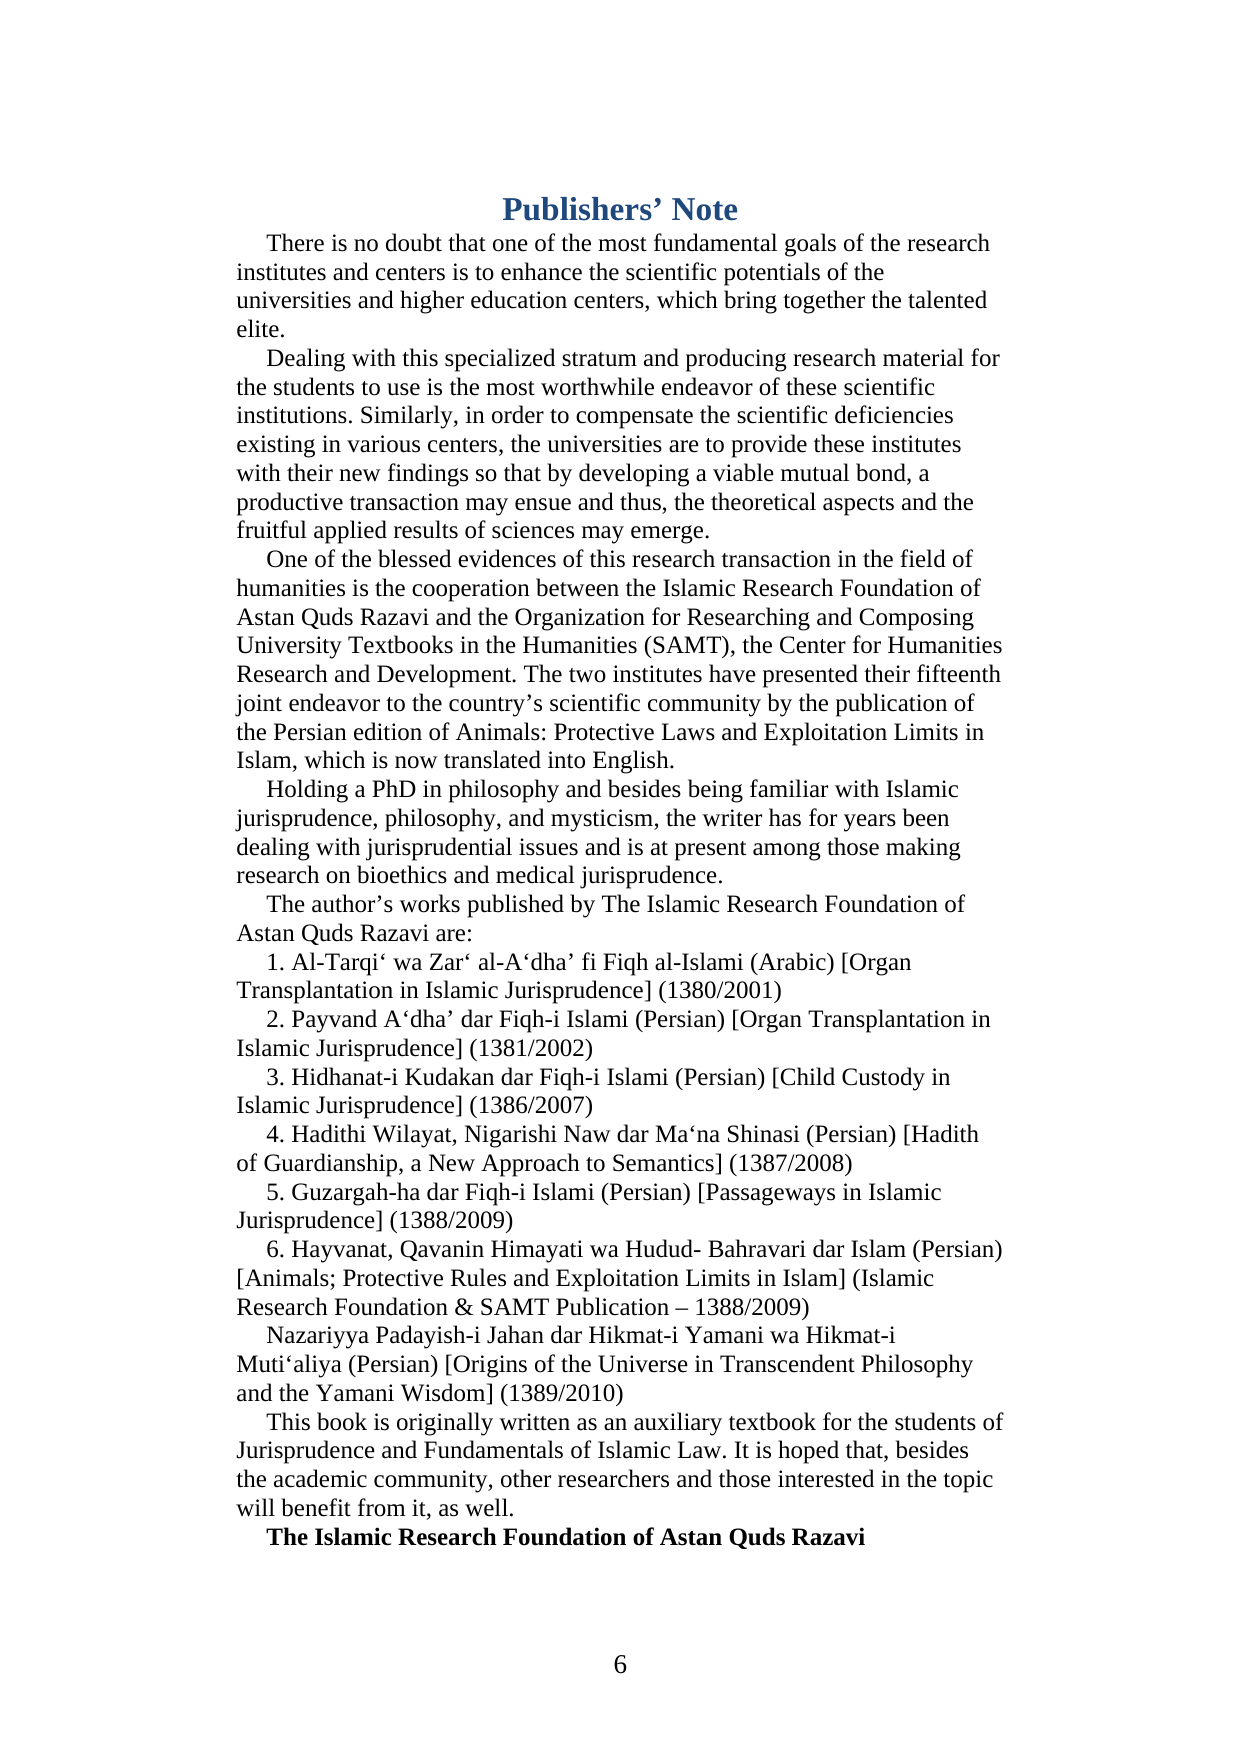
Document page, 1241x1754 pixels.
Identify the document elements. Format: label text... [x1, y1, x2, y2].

text The author’s works published by The Islamic Research Foundation of Astan Quds Razavi are: [236, 889, 1004, 947]
text 4. Hadithi Wilayat, Nigarishi Naw dar Ma‘na Shinasi (Persian) [Hadith of Guardianship, a New Approach to Semantics] (1387/2008) [236, 1119, 1004, 1177]
text 5. Guzargah-ha dar Fiqh-i Islami (Persian) [Passageways in Islamic Jurisprudence] (1388/2009) [236, 1177, 1004, 1234]
text 1. Al-Tarqi‘ wa Zar‘ al-A‘dha’ fi Fiqh al-Islami (Arabic) [Organ Transplantation in Islamic Jurisprudence] (1380/2001) [236, 947, 1004, 1004]
text Nazariyya Padayish-i Jahan dar Hikmat-i Yamani wa Hikmat-i Muti‘aliya (Persian) [Origins of the Universe in Transcendent Philosophy and the Yamani Wisdom] (1389/2010) [236, 1321, 1004, 1407]
subtitle Publishers’ Note [236, 190, 1004, 228]
text 3. Hidhanat-i Kudakan dar Fiqh-i Islami (Persian) [Child Custody in Islamic Jurisprudence] (1386/2007) [236, 1062, 1004, 1119]
text Holding a PhD in philosophy and besides being familiar with Islamic jurisprudence, philosophy, and mysticism, the writer has for years been dealing with jurisprudential issues and is at present among those making research on bioethics and medical jurisprudence. [236, 774, 1004, 889]
text Dealing with this specialized stratum and producing research material for the students to use is the most worthwhile endeavor of these scientific institutions. Similarly, in order to compensate the scientific deficiencies existing in various centers, the universities are to provide these institutes with their new findings so that by developing a viable mutual bond, a productive transaction may ensue and thus, the theoretical aspects and the fruitful applied results of sciences may emerge. [236, 343, 1004, 544]
text One of the blessed evidences of this research transaction in the field of humanities is the cooperation between the Islamic Research Foundation of Astan Quds Razavi and the Organization for Researching and Composing University Textbooks in the Humanities (SAMT), the Center for Humanities Research and Development. The two institutes have presented their fifteenth joint endeavor to the country’s scientific community by the publication of the Persian edition of Animals: Protective Laws and Exploitation Limits in Islam, which is now translated into English. [236, 544, 1004, 774]
text 2. Payvand A‘dha’ dar Fiqh-i Islami (Persian) [Organ Transplantation in Islamic Jurisprudence] (1381/2002) [236, 1004, 1004, 1062]
text The Islamic Research Foundation of Astan Quds Razavi [236, 1522, 1004, 1551]
text 6. Hayvanat, Qavanin Himayati wa Hudud- Bahravari dar Islam (Persian) [Animals; Protective Rules and Exploitation Limits in Islam] (Islamic Research Foundation & SAMT Publication – 1388/2009) [236, 1234, 1004, 1321]
text This book is originally written as an auxiliary textbook for the students of Jurisprudence and Fundamentals of Islamic Law. It is hoped that, besides the academic community, other researchers and those interested in the topic will benefit from it, as well. [236, 1407, 1004, 1522]
text There is no doubt that one of the most fundamental goals of the research institutes and centers is to enhance the scientific potentials of the universities and higher education centers, which bring together the talented elite. [236, 228, 1004, 343]
